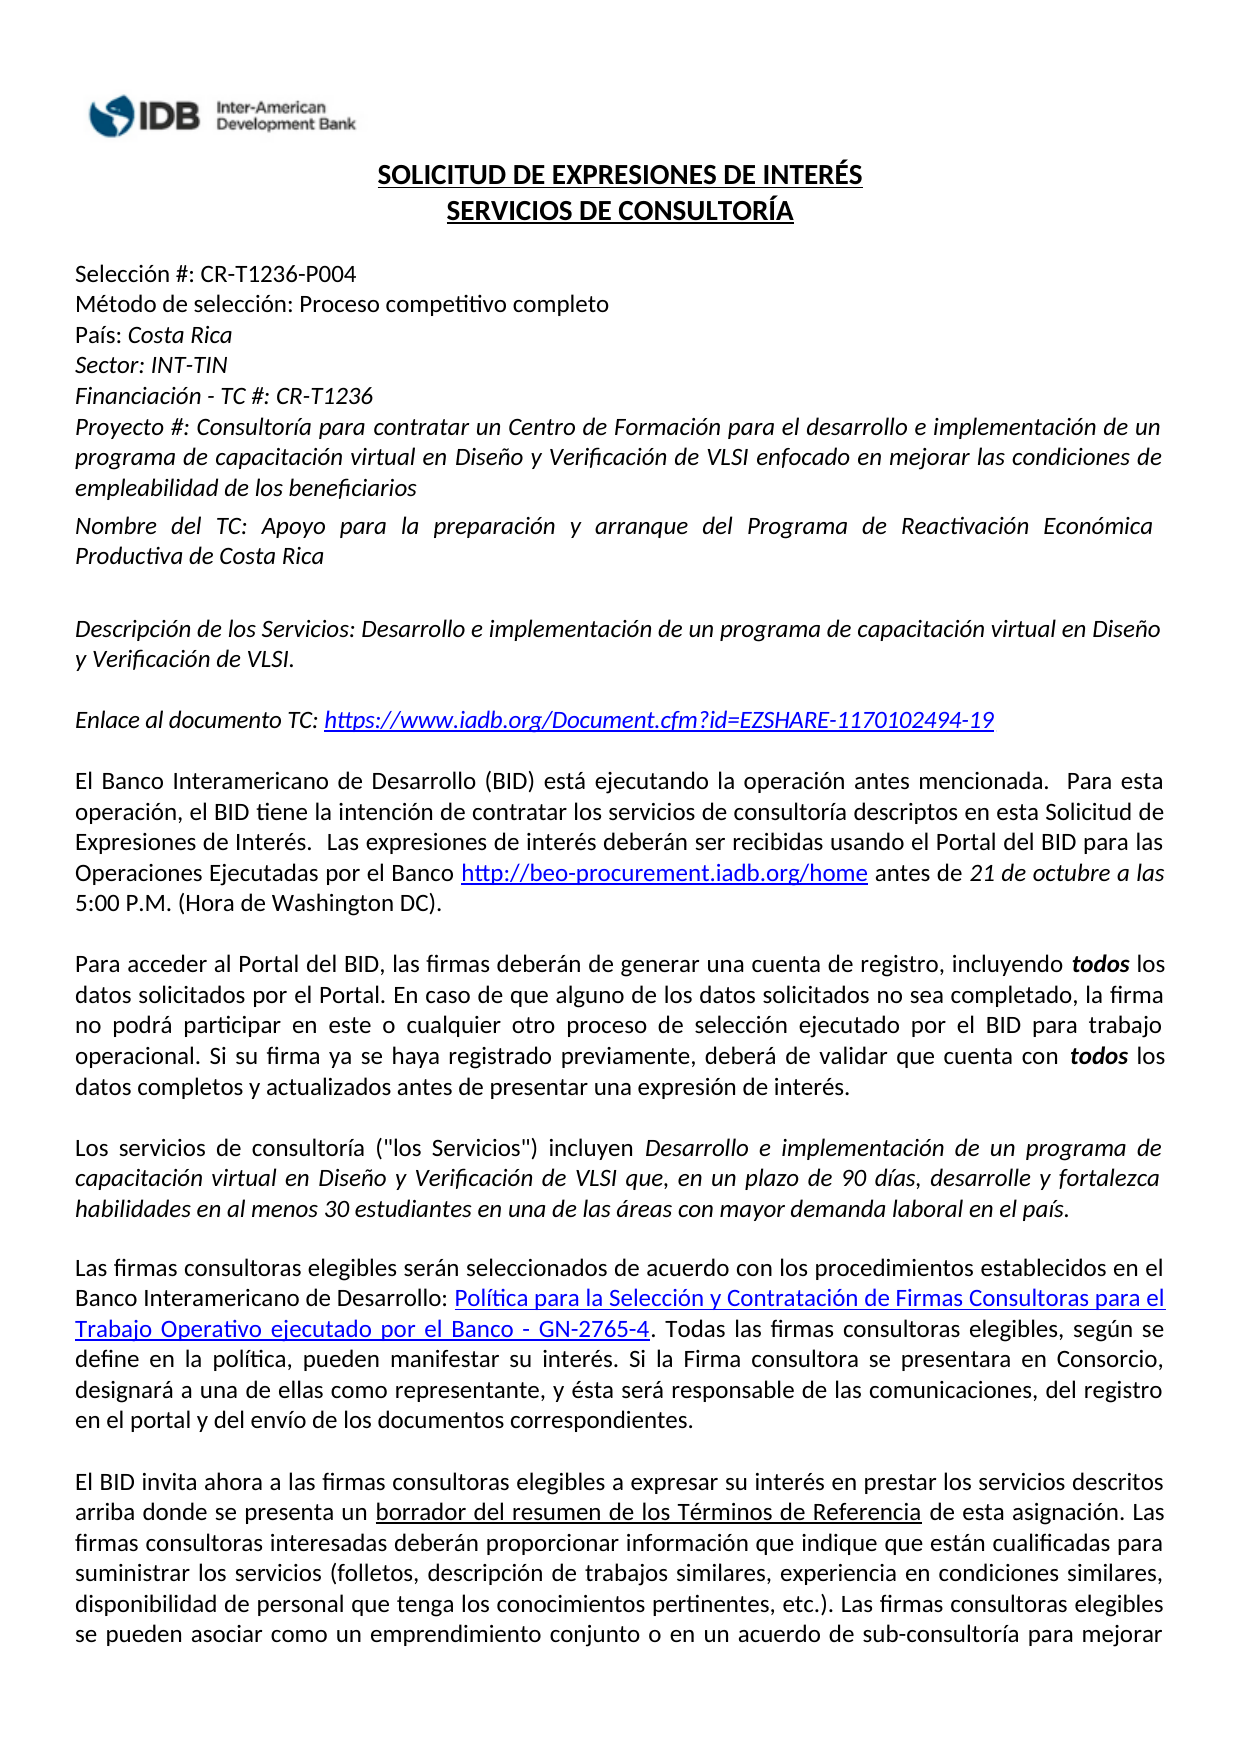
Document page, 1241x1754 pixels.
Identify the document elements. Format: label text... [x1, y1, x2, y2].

text Proyecto #: Consultoría para contratar un Centro de Formación para el desarrollo e implementación de un programa de capacitación virtual en Diseño y Verificación de VLSI enfocado en mejorar las condiciones de empleabilidad de los beneficiarios [75, 411, 1165, 502]
subtitle SERVICIOS DE CONSULTORÍA [75, 192, 1165, 227]
text Los servicios de consultoría ("los Servicios") incluyen Desarrollo e implementación de un programa de capacitación virtual en Diseño y Verificación de VLSI que, en un plazo de 90 días, desarrolle y fortalezca habilidades en al menos 30 estudiantes en una de las áreas con mayor demanda laboral en el país. [75, 1132, 1165, 1223]
picture [75, 75, 396, 157]
subtitle SOLICITUD DE EXPRESIONES DE INTERÉS [75, 156, 1165, 192]
text Selección #: CR-T1236-P004 [75, 258, 1165, 288]
text Nombre del TC: Apoyo para la preparación y arranque del Programa de Reactivación Económica Productiva de Costa Rica [75, 510, 1157, 571]
text Enlace al documento TC: https://www.iadb.org/Document.cfm?id=EZSHARE-1170102494-19 [75, 704, 1165, 735]
text Para acceder al Portal del BID, las firmas deberán de generar una cuenta de registro, incluyendo todos los datos solicitados por el Portal. En caso de que alguno de los datos solicitados no sea completado, la firma no podrá participar en este o cualquier otro proceso de selección ejecutado por el BID para trabajo operacional. Si su firma ya se haya registrado previamente, deberá de validar que cuenta con todos los datos completos y actualizados antes de presentar una expresión de interés. [75, 949, 1165, 1101]
text Sector: INT-TIN [75, 349, 1165, 380]
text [75, 1466, 1165, 1649]
text Financiación - TC #: CR-T1236 [75, 380, 1165, 411]
text Método de selección: Proceso competitivo completo [75, 288, 1165, 319]
text Las firmas consultoras elegibles serán seleccionados de acuerdo con los procedimientos establecidos en el Banco Interamericano de Desarrollo: Política para la Selección y Contratación de Firmas Consultoras para el Trabajo Operativo ejecutado por el Banco - GN-2765-4. Todas las firmas consultoras elegibles, según se define en la política, pueden manifestar su interés. Si la Firma consultora se presentara en Consorcio, designará a una de ellas como representante, y ésta será responsable de las comunicaciones, del registro en el portal y del envío de los documentos correspondientes. [75, 1252, 1165, 1435]
text Descripción de los Servicios: Desarrollo e implementación de un programa de capacitación virtual en Diseño y Verificación de VLSI. [75, 613, 1165, 674]
text País: Costa Rica [75, 319, 1165, 349]
text El Banco Interamericano de Desarrollo (BID) está ejecutando la operación antes mencionada. Para esta operación, el BID tiene la intención de contratar los servicios de consultoría descriptos en esta Solicitud de Expresiones de Interés. Las expresiones de interés deberán ser recibidas usando el Portal del BID para las Operaciones Ejecutadas por el Banco http://beo-procurement.iadb.org/home antes de 21 de octubre a las 5:00 P.M. (Hora de Washington DC). [75, 766, 1165, 918]
